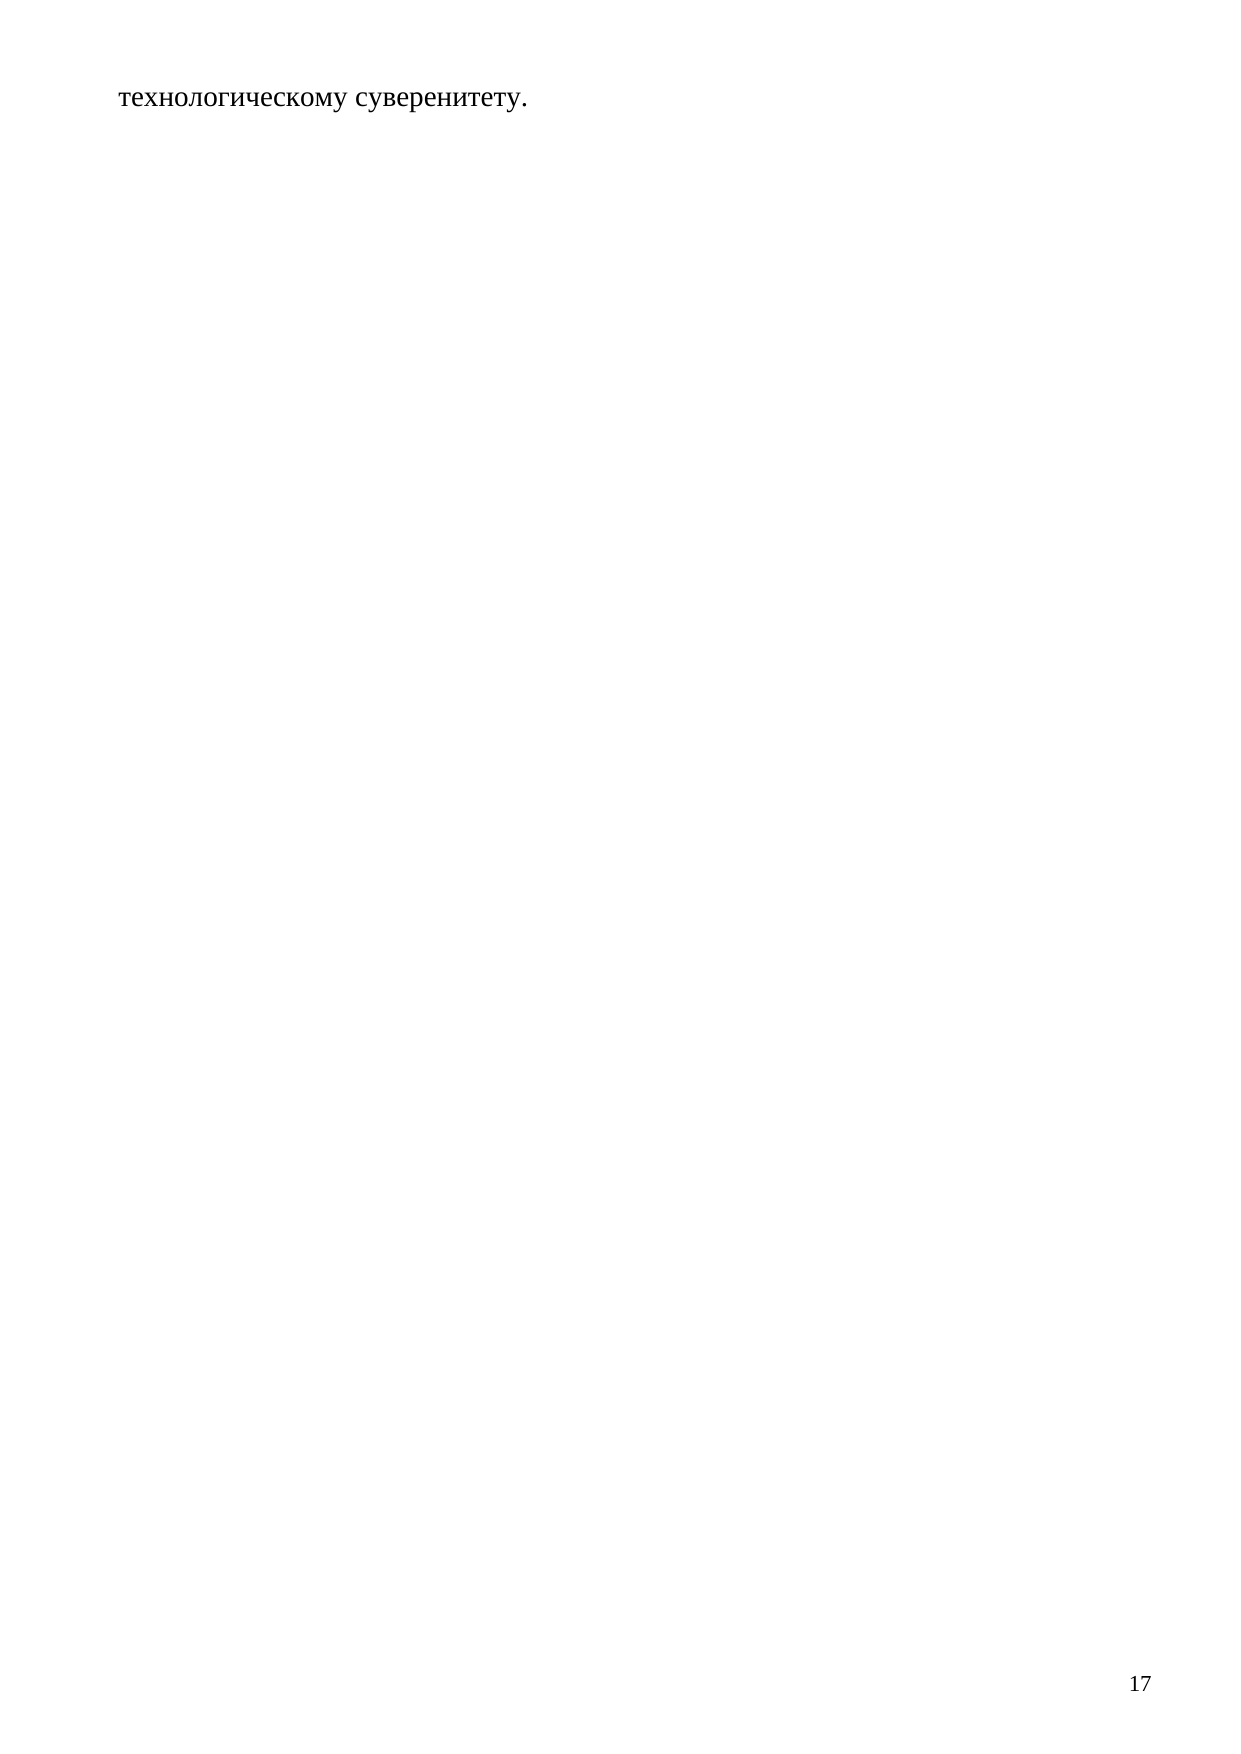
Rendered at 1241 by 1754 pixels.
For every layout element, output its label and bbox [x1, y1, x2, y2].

text [118, 79, 1152, 113]
